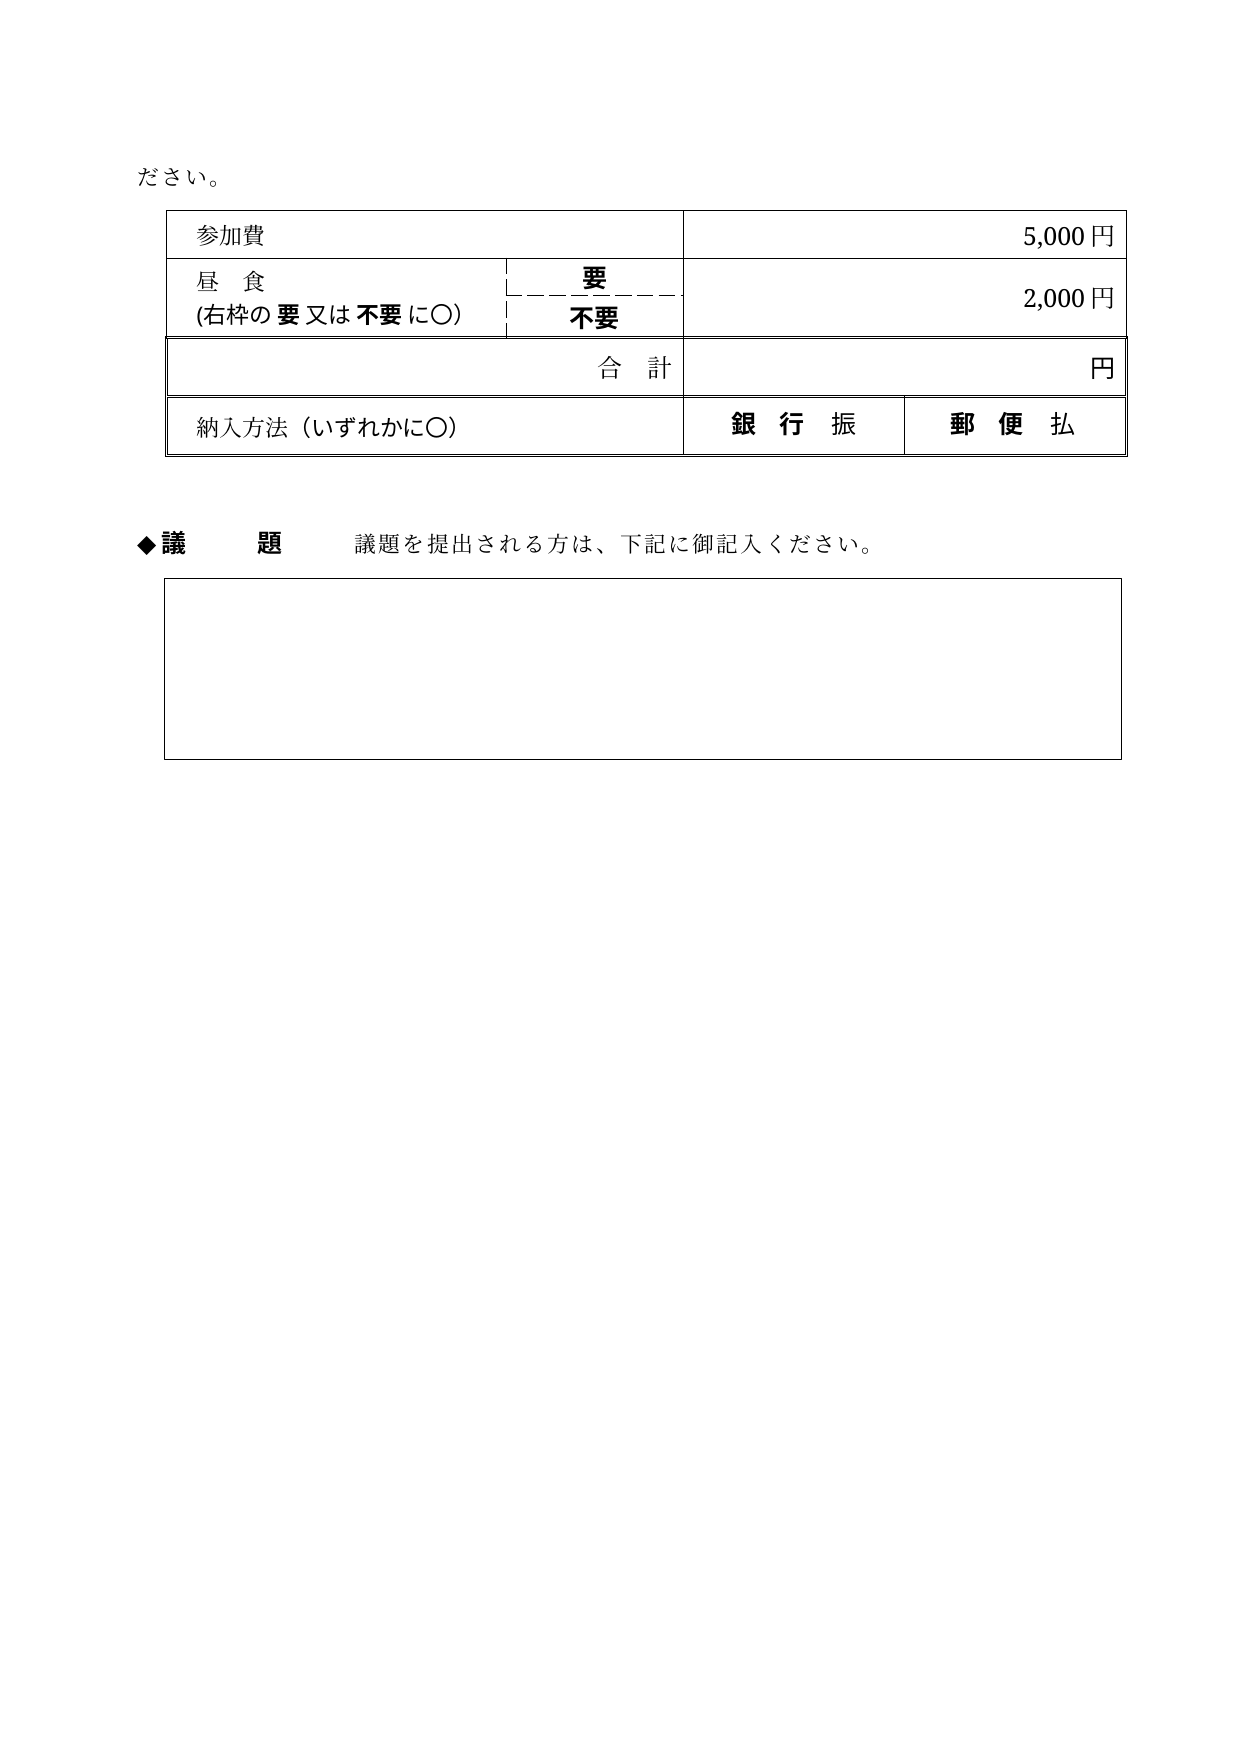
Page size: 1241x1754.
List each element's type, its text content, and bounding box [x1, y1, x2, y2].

text ◆議 題 議題を提出される方は、下記に御記入ください。 [137, 517, 1103, 565]
table_cell 不要 [506, 295, 683, 336]
table_cell 合 計 [168, 339, 683, 395]
table_header 5,000円 [684, 211, 1126, 257]
table_cell 要 [506, 259, 683, 295]
table_cell 銀行振込 [684, 398, 904, 454]
table_cell 納入方法（いずれかに〇） [168, 398, 683, 454]
table_cell 2,000円 [684, 259, 1126, 336]
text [137, 152, 1103, 200]
table_cell 郵便払込 [905, 398, 1125, 454]
table_header 参加費 [167, 211, 683, 257]
table_cell 円 [684, 339, 1125, 395]
table_cell 昼 食 (右枠の 要 又は 不要 に〇） [167, 259, 506, 336]
